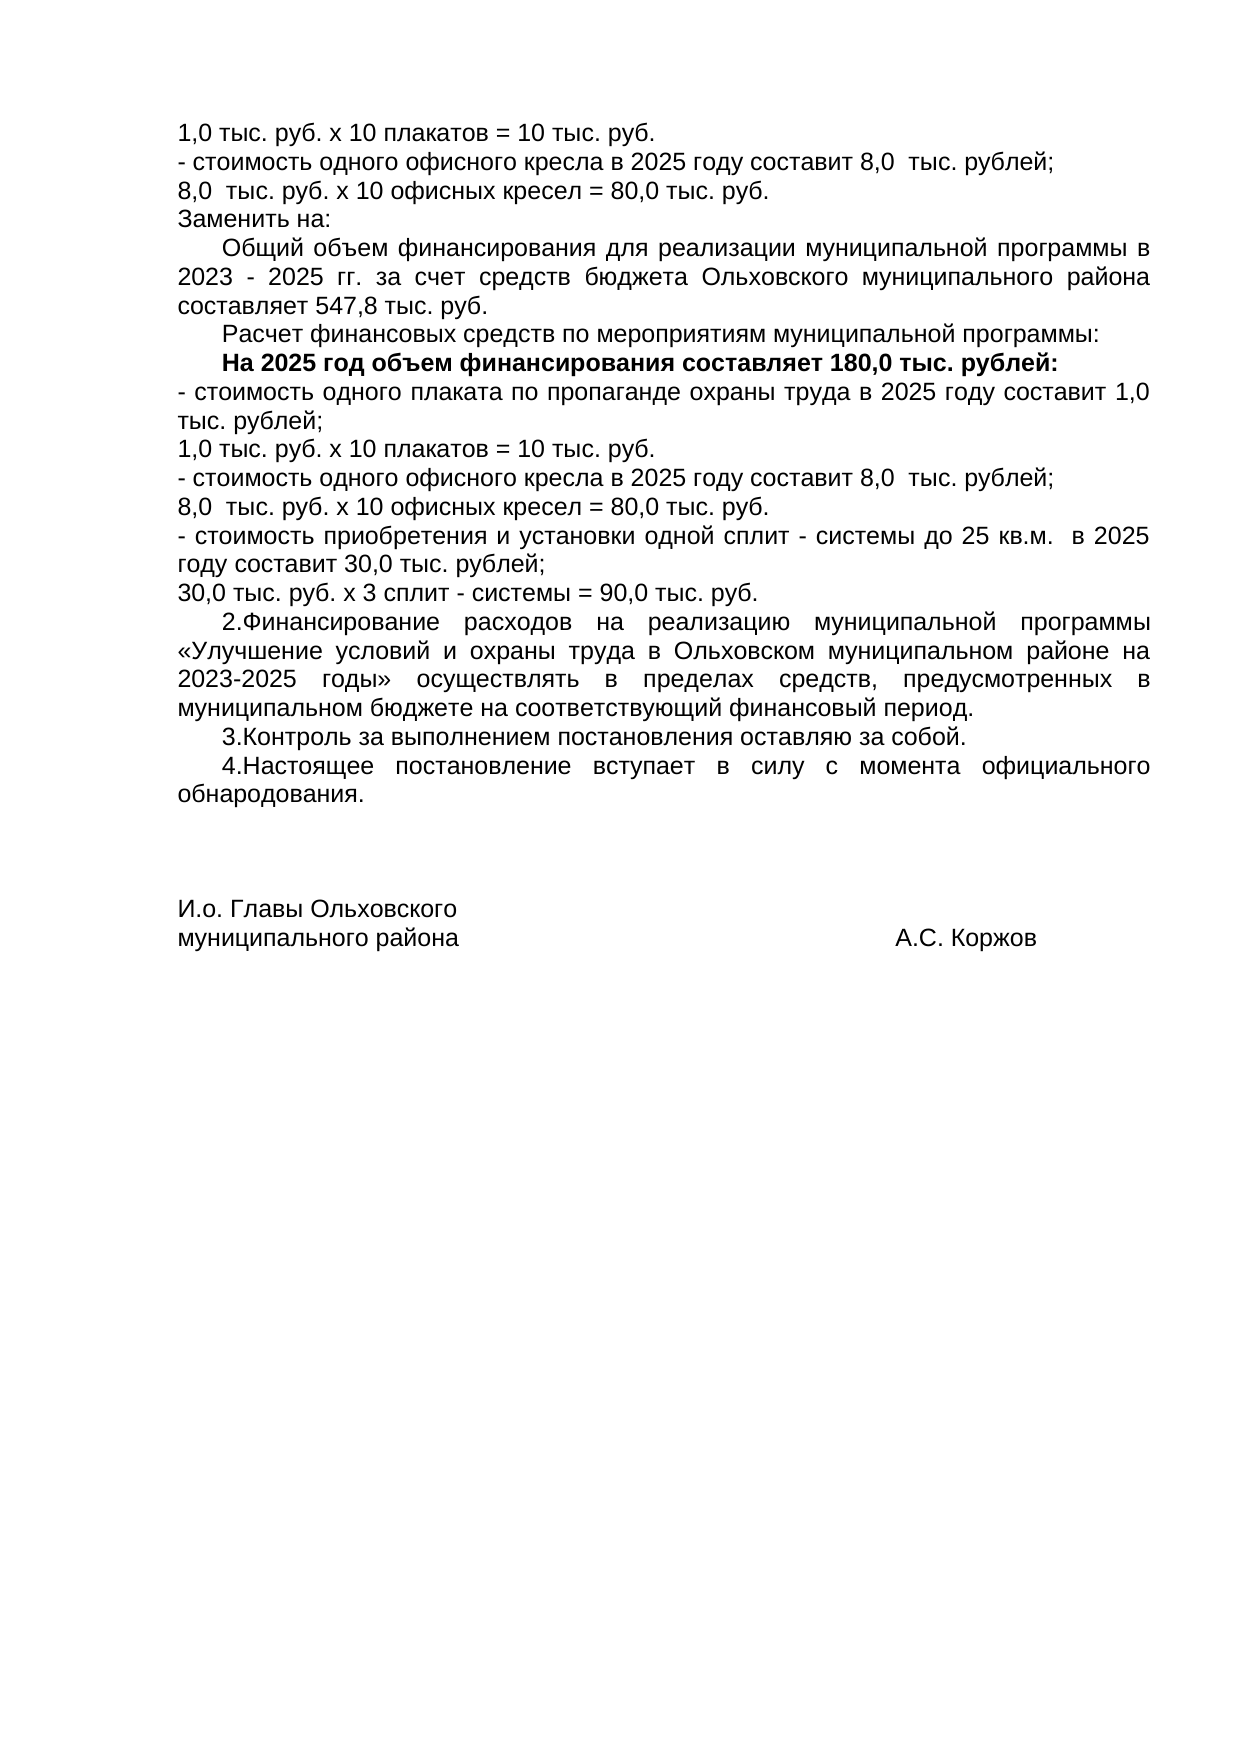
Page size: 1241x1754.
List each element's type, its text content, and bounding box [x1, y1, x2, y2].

text 3.Контроль за выполнением постановления оставляю за собой. [177, 722, 1152, 751]
text - стоимость одного офисного кресла в 2025 году составит 8,0 тыс. рублей; [177, 147, 1152, 176]
text 2.Финансирование расходов на реализацию муниципальной программы «Улучшение условий и охраны труда в Ольховском муниципальном районе на 2023-2025 годы» осуществлять в пределах средств, предусмотренных в муниципальном бюджете на соответствующий финансовый период. [177, 607, 1152, 722]
text 1,0 тыс. руб. х 10 плакатов = 10 тыс. руб. [177, 434, 1152, 463]
text Заменить на: [177, 204, 1152, 233]
text 8,0 тыс. руб. х 10 офисных кресел = 80,0 тыс. руб. [177, 176, 1152, 204]
text Расчет финансовых средств по мероприятиям муниципальной программы: [177, 319, 1152, 348]
text муниципального района А.С. Коржов [177, 923, 1152, 952]
text - стоимость приобретения и установки одной сплит - системы до 25 кв.м. в 2025 году составит 30,0 тыс. рублей; [177, 521, 1152, 578]
text И.о. Главы Ольховского [177, 894, 1152, 923]
text 1,0 тыс. руб. х 10 плакатов = 10 тыс. руб. [177, 118, 1152, 147]
text 8,0 тыс. руб. х 10 офисных кресел = 80,0 тыс. руб. [177, 492, 1152, 521]
text - стоимость одного офисного кресла в 2025 году составит 8,0 тыс. рублей; [177, 463, 1152, 492]
text Общий объем финансирования для реализации муниципальной программы в 2023 - 2025 гг. за счет средств бюджета Ольховского муниципального района составляет 547,8 тыс. руб. [177, 233, 1152, 319]
text 4.Настоящее постановление вступает в силу с момента официального обнародования. [177, 751, 1152, 808]
text На 2025 год объем финансирования составляет 180,0 тыс. рублей: [177, 348, 1152, 377]
text - стоимость одного плаката по пропаганде охраны труда в 2025 году составит 1,0 тыс. рублей; [177, 377, 1152, 434]
text 30,0 тыс. руб. х 3 сплит - системы = 90,0 тыс. руб. [177, 578, 1152, 607]
